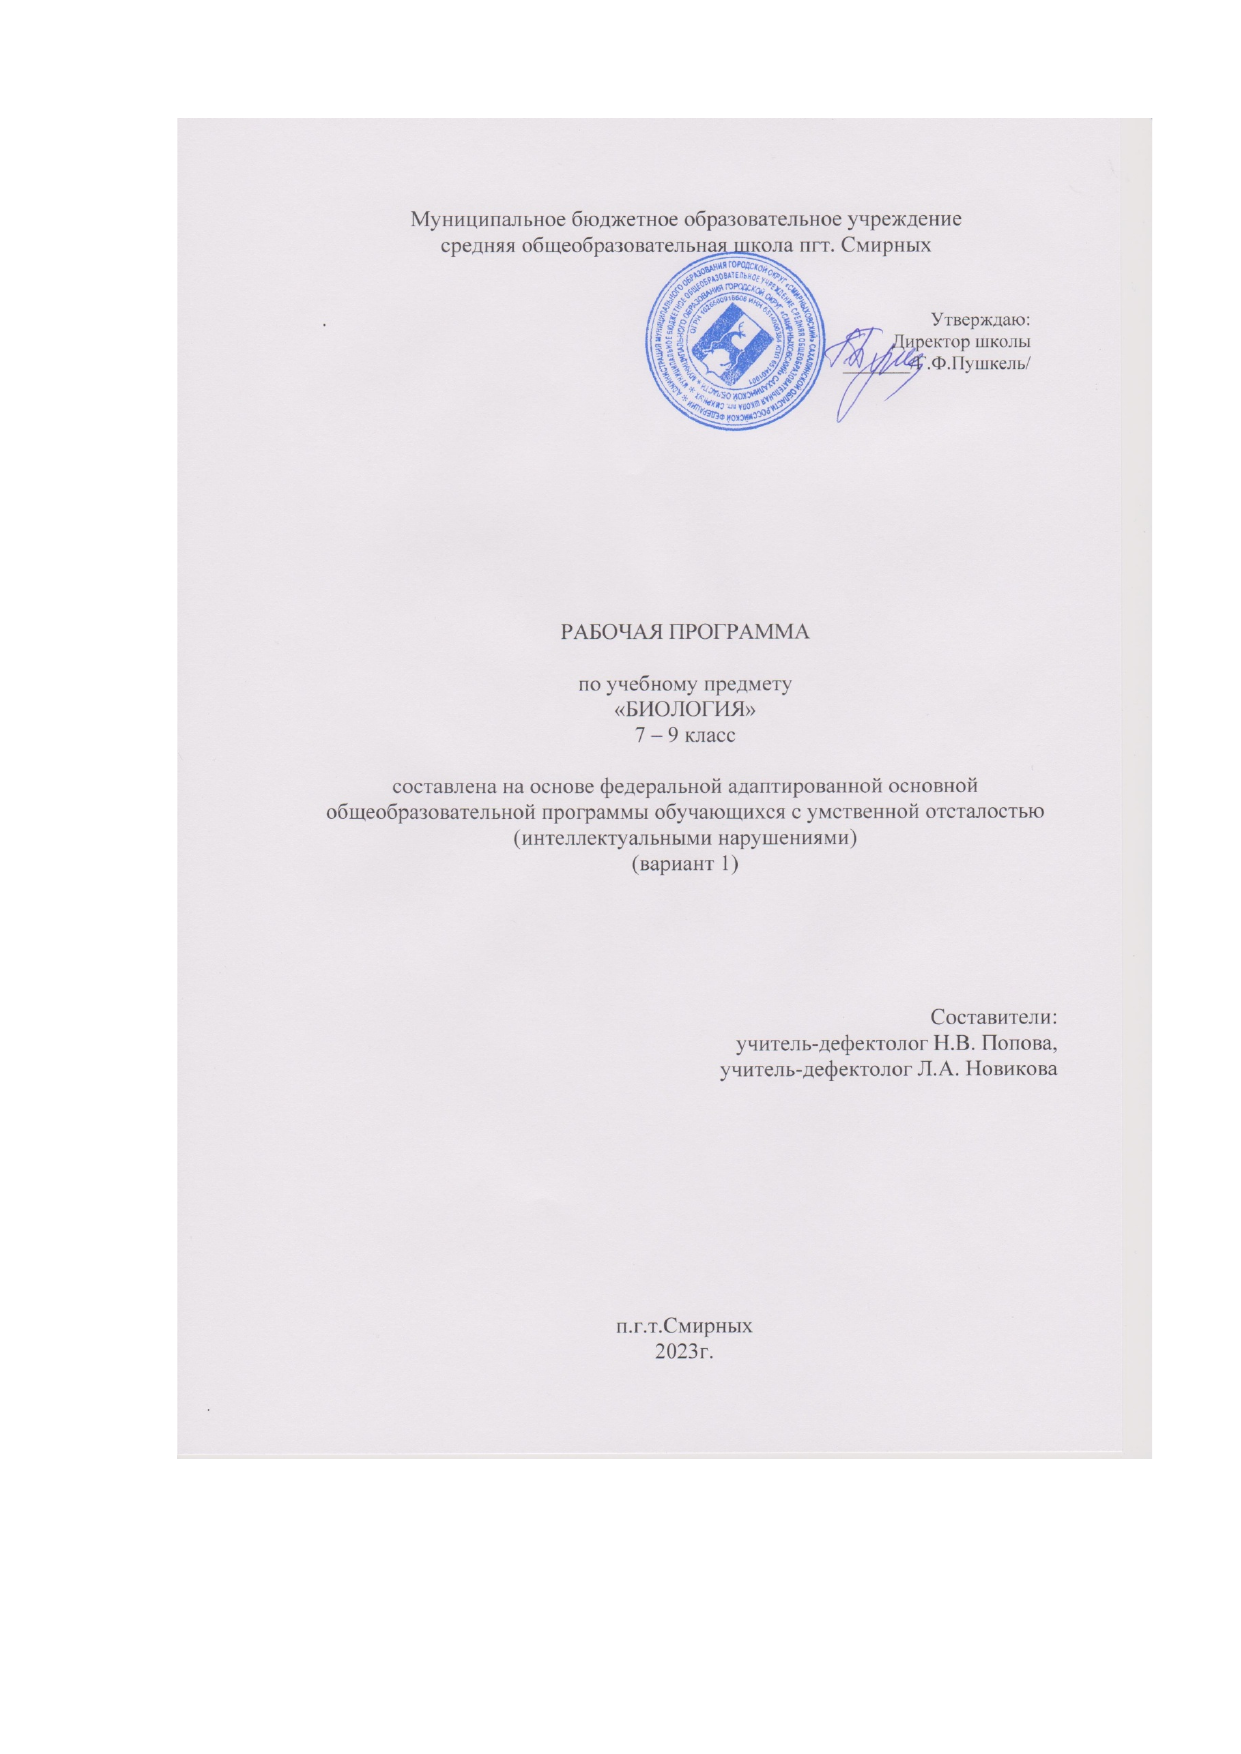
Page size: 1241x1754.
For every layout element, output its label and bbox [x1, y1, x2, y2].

picture [177, 118, 1153, 1459]
